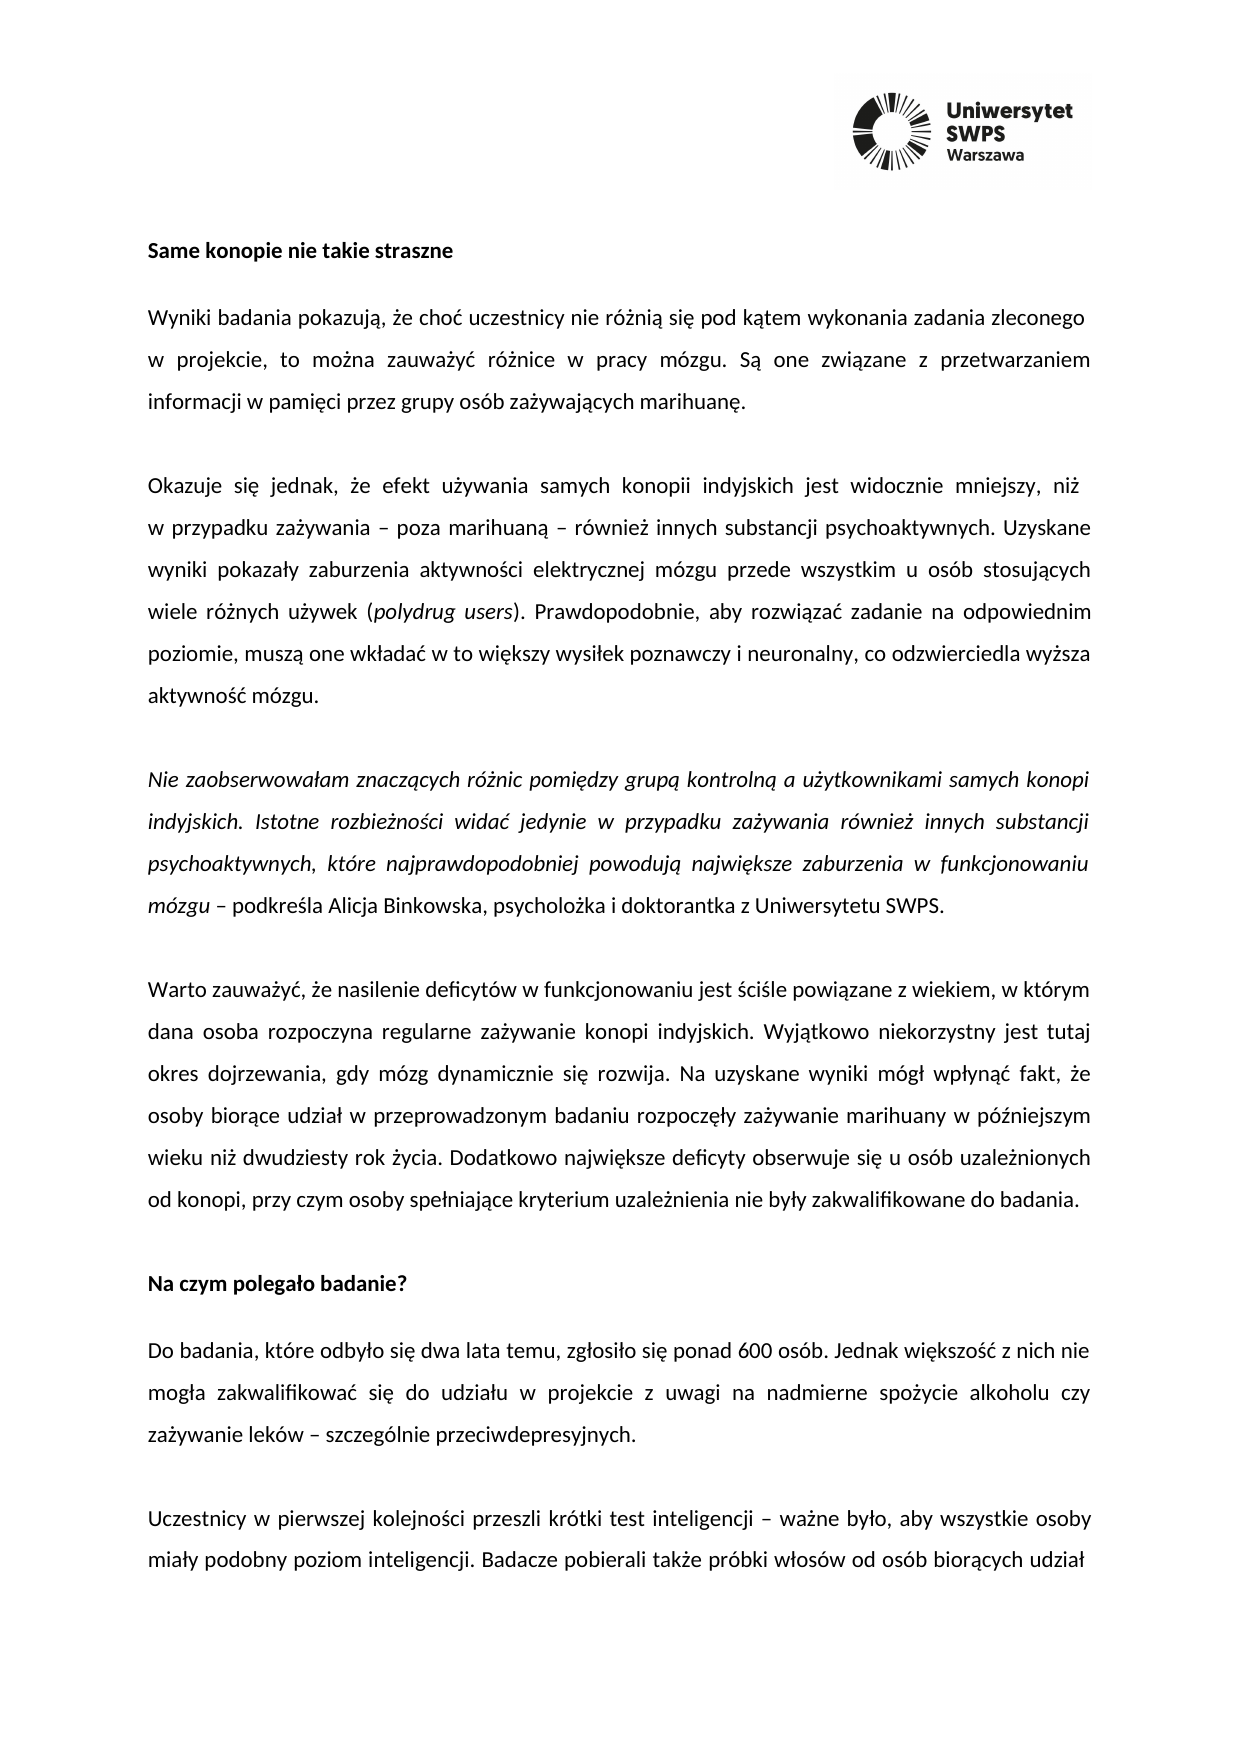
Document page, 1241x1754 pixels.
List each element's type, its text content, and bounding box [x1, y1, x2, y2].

text Nie zaobserwowałam znaczących różnic pomiędzy grupą kontrolną a użytkownikami samych konopi indyjskich. Istotne rozbieżności widać jedynie w przypadku zażywania również innych substancji psychoaktywnych, które najprawdopodobniej powodują największe zaburzenia w funkcjonowaniu mózgu – podkreśla Alicja Binkowska, psycholożka i doktorantka z Uniwersytetu SWPS. [148, 765, 1092, 919]
text Same konopie nie takie straszne [148, 236, 1092, 264]
text Wyniki badania pokazują, że choć uczestnicy nie różnią się pod kątem wykonania zadania zleconego w projekcie, to można zauważyć różnice w pracy mózgu. Są one związane z przetwarzaniem informacji w pamięci przez grupy osób zażywających marihuanę. [148, 303, 1092, 415]
text Na czym polegało badanie? [148, 1269, 1092, 1297]
text Warto zauważyć, że nasilenie deficytów w funkcjonowaniu jest ściśle powiązane z wiekiem, w którym dana osoba rozpoczyna regularne zażywanie konopi indyjskich. Wyjątkowo niekorzystny jest tutaj okres dojrzewania, gdy mózg dynamicznie się rozwija. Na uzyskane wyniki mógł wpłynąć fakt, że osoby biorące udział w przeprowadzonym badaniu rozpoczęły zażywanie marihuany w późniejszym wieku niż dwudziesty rok życia. Dodatkowo największe deficyty obserwuje się u osób uzależnionych od konopi, przy czym osoby spełniające kryterium uzależnienia nie były zakwalifikowane do badania. [148, 975, 1092, 1213]
picture [833, 73, 1093, 190]
text Okazuje się jednak, że efekt używania samych konopii indyjskich jest widocznie mniejszy, niż w przypadku zażywania – poza marihuaną – również innych substancji psychoaktywnych. Uzyskane wyniki pokazały zaburzenia aktywności elektrycznej mózgu przede wszystkim u osób stosujących wiele różnych używek (polydrug users). Prawdopodobnie, aby rozwiązać zadanie na odpowiednim poziomie, muszą one wkładać w to większy wysiłek poznawczy i neuronalny, co odzwierciedla wyższa aktywność mózgu. [148, 471, 1092, 709]
text Do badania, które odbyło się dwa lata temu, zgłosiło się ponad 600 osób. Jednak większość z nich nie mogła zakwalifikować się do udziału w projekcie z uwagi na nadmierne spożycie alkoholu czy zażywanie leków – szczególnie przeciwdepresyjnych. [148, 1336, 1092, 1448]
